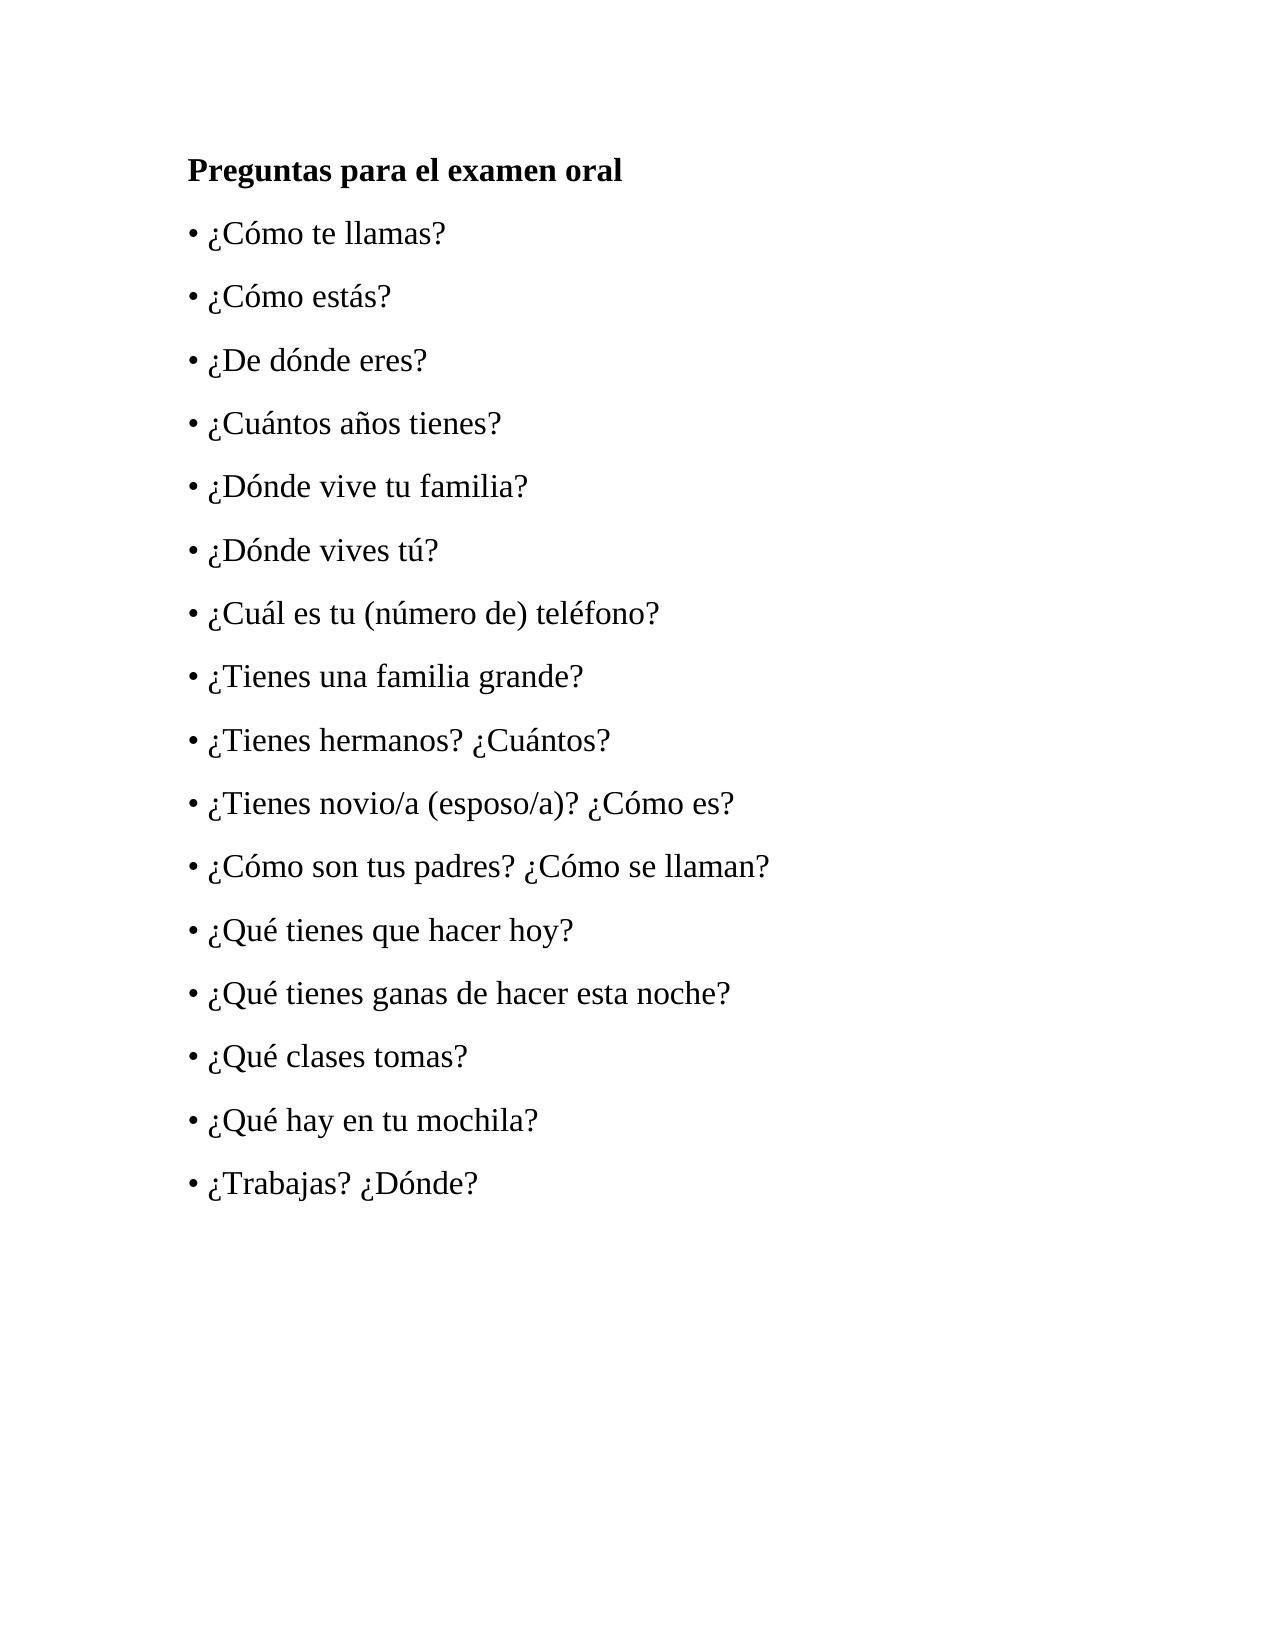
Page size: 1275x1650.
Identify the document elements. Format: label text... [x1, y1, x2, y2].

text • ¿Tienes hermanos? ¿Cuántos? [187, 720, 1087, 758]
text • ¿Cuántos años tienes? [187, 403, 1087, 442]
text • ¿Cuál es tu (número de) teléfono? [187, 593, 1087, 632]
text • ¿Tienes una familia grande? [187, 657, 1087, 695]
text • ¿Dónde vives tú? [187, 530, 1087, 568]
text • ¿Cómo estás? [187, 277, 1087, 315]
text • ¿Tienes novio/a (esposo/a)? ¿Cómo es? [187, 783, 1087, 822]
text • ¿Qué clases tomas? [187, 1037, 1087, 1075]
text • ¿Dónde vive tu familia? [187, 467, 1087, 505]
text • ¿Qué tienes ganas de hacer esta noche? [187, 973, 1087, 1012]
text • ¿Qué hay en tu mochila? [187, 1100, 1087, 1138]
text • ¿Cómo son tus padres? ¿Cómo se llaman? [187, 847, 1087, 885]
text Preguntas para el examen oral [187, 150, 1087, 188]
text • ¿De dónde eres? [187, 340, 1087, 378]
text • ¿Trabajas? ¿Dónde? [187, 1163, 1087, 1202]
text • ¿Cómo te llamas? [187, 213, 1087, 252]
text • ¿Qué tienes que hacer hoy? [187, 910, 1087, 948]
